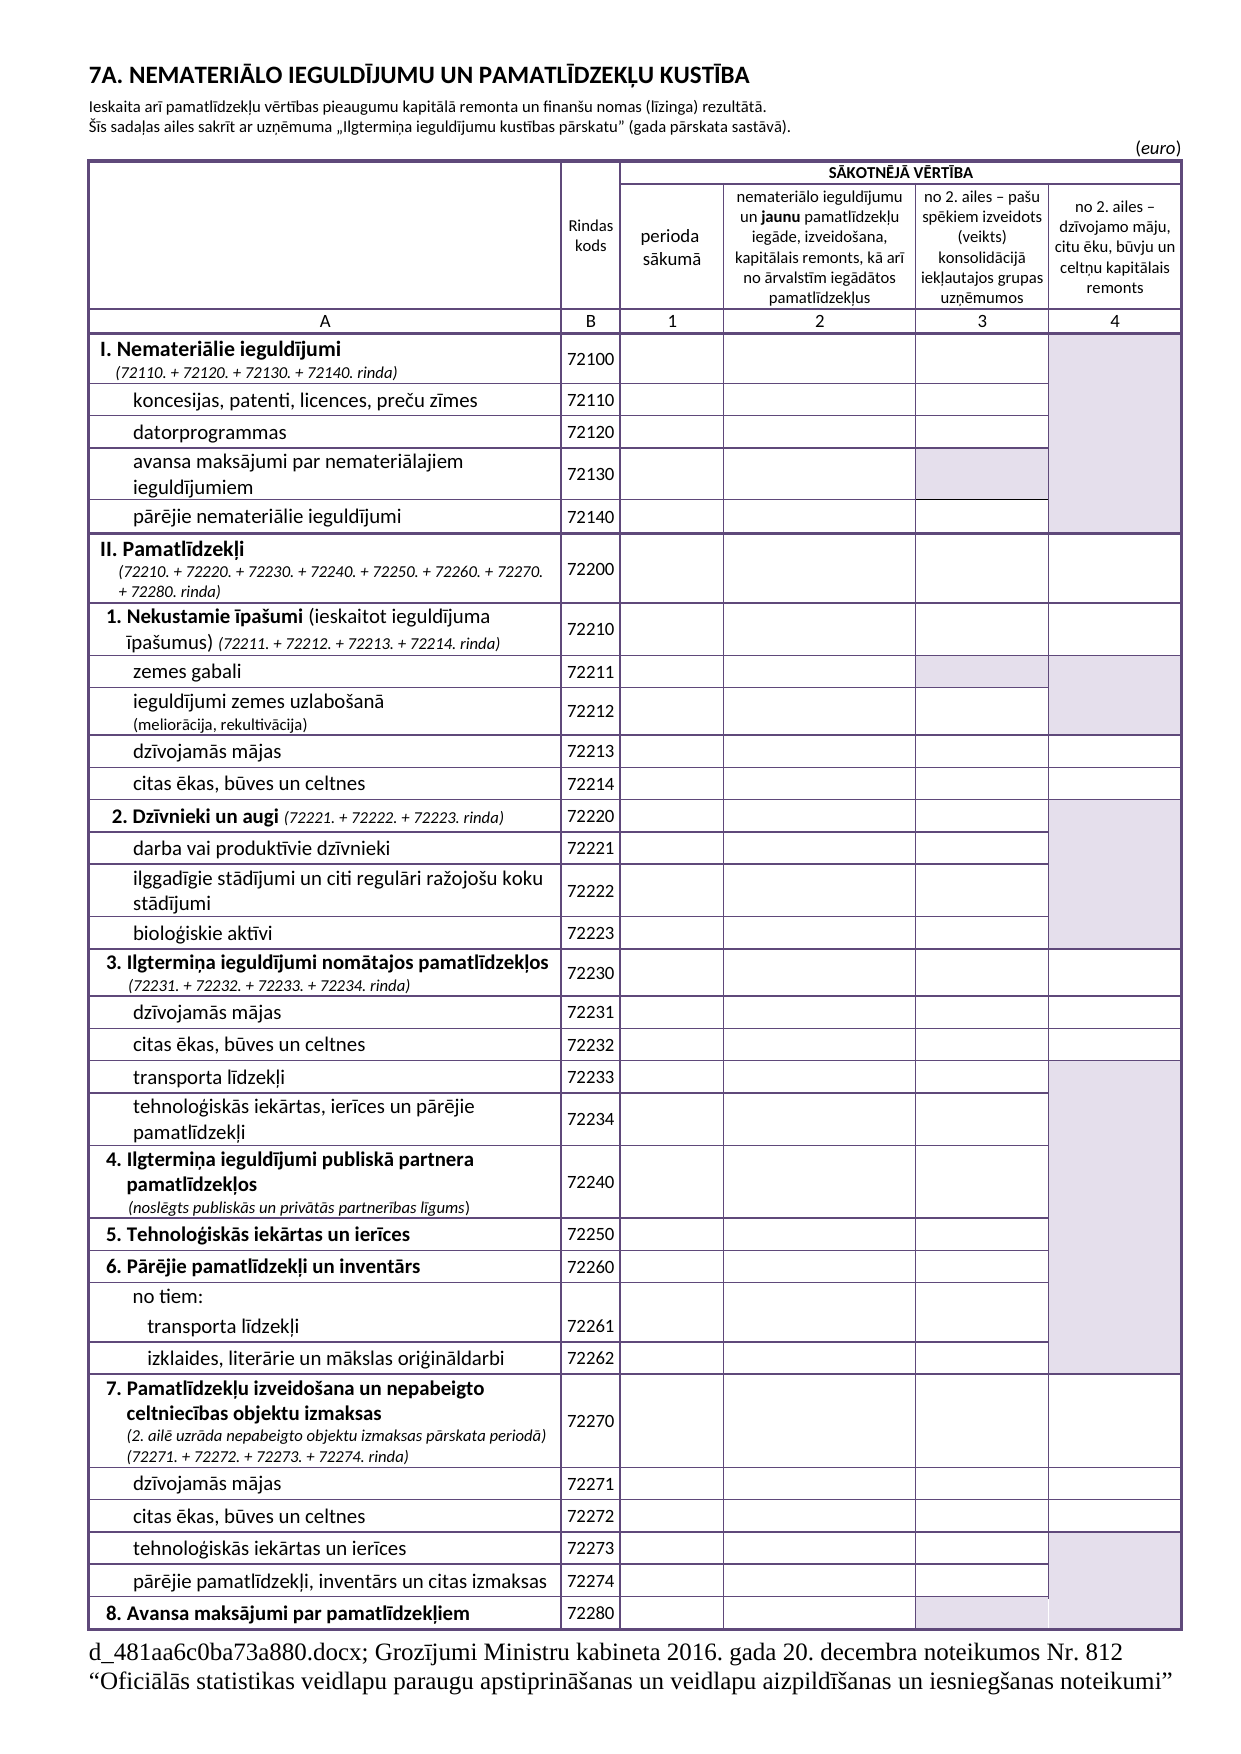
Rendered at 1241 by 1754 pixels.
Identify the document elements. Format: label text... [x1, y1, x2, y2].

table_cell ieguldījumi zemes uzlabošanā (meliorācija, rekultivācija) [90, 688, 560, 734]
table_cell [724, 1565, 915, 1596]
table_cell zemes gabali [90, 656, 560, 687]
table_cell [916, 1251, 1048, 1282]
table_cell [724, 1251, 915, 1282]
table_cell [1049, 656, 1180, 734]
table_cell 72234 [562, 1094, 619, 1144]
table_cell [724, 833, 915, 863]
table_cell datorprogrammas [90, 416, 560, 447]
table_cell 72130 [562, 449, 619, 499]
table_cell [724, 800, 915, 831]
table_cell [621, 1375, 723, 1466]
table_cell pārējie pamatlīdzekļi, inventārs un citas izmaksas [90, 1565, 560, 1596]
table_cell [621, 1309, 723, 1341]
table_cell [621, 500, 723, 532]
table_cell 72211 [562, 656, 619, 687]
table_cell [916, 1219, 1048, 1249]
text 7A. NEMATERIĀLO IEGULDĪJUMU UN PAMATLĪDZEKĻU KUSTĪBA [89, 59, 1181, 89]
table_cell [724, 865, 915, 916]
table_cell 72220 [562, 800, 619, 831]
table_cell darba vai produktīvie dzīvnieki [90, 833, 560, 863]
table_cell [1049, 604, 1180, 654]
table_cell [916, 384, 1048, 415]
table_cell [916, 768, 1048, 799]
table_cell [916, 688, 1048, 734]
table_cell [916, 1565, 1048, 1596]
table_cell [621, 1597, 723, 1628]
table_cell ilggadīgie stādījumi un citi regulāri ražojošu koku stādījumi [90, 865, 560, 916]
text (euro) [89, 136, 1181, 159]
table_cell [621, 1565, 723, 1596]
table_cell [621, 1219, 723, 1249]
table_cell [916, 500, 1048, 532]
table_cell [621, 865, 723, 916]
table_cell [1049, 335, 1180, 532]
table_cell [621, 1468, 723, 1499]
table_cell [916, 997, 1048, 1027]
table_cell 5. Tehnoloģiskās iekārtas un ierīces [90, 1219, 560, 1249]
table_cell bioloģiskie aktīvi [90, 917, 560, 948]
table_cell 8. Avansa maksājumi par pamatlīdzekļiem [90, 1597, 560, 1628]
table_cell [621, 1533, 723, 1563]
table_cell [621, 1146, 723, 1217]
table_cell [916, 335, 1048, 382]
table_cell [1049, 800, 1180, 948]
table_cell [1049, 1533, 1180, 1628]
table_cell 72232 [562, 1029, 619, 1060]
table_cell [916, 1146, 1048, 1217]
table_cell [916, 950, 1048, 995]
table_cell [916, 800, 1048, 831]
table_cell 72231 [562, 997, 619, 1027]
table_cell [621, 1500, 723, 1531]
table_cell [621, 535, 723, 602]
table_cell [724, 1597, 915, 1628]
table_cell [621, 768, 723, 799]
table_cell 72280 [562, 1597, 619, 1628]
table_cell [916, 917, 1048, 948]
table_cell 72214 [562, 768, 619, 799]
table_cell [1049, 535, 1180, 602]
table_cell 72261 [562, 1309, 619, 1341]
table_cell koncesijas, patenti, licences, preču zīmes [90, 384, 560, 415]
table_cell [1049, 1061, 1180, 1373]
table_cell [916, 656, 1048, 687]
table_cell [916, 535, 1048, 602]
table_cell [621, 1061, 723, 1092]
table_cell [562, 1283, 619, 1309]
table_cell [621, 416, 723, 447]
table_cell 72260 [562, 1251, 619, 1282]
table_cell [916, 1533, 1048, 1563]
table_cell citas ēkas, būves un celtnes [90, 768, 560, 799]
table_cell [916, 1061, 1048, 1092]
table_cell [724, 335, 915, 382]
table_cell [916, 1094, 1048, 1144]
table_header SĀKOTNĒJĀ VĒRTĪBA [621, 163, 1180, 183]
table_cell 72210 [562, 604, 619, 654]
table_cell [621, 950, 723, 995]
text Ieskaita arī pamatlīdzekļu vērtības pieaugumu kapitālā remonta un finanšu nomas (līzinga) rezultātā. [89, 96, 1181, 116]
table_cell [724, 449, 915, 499]
table_cell [1049, 1500, 1180, 1531]
table_cell [916, 416, 1048, 447]
table_cell [916, 1597, 1048, 1628]
table_cell tehnoloģiskās iekārtas un ierīces [90, 1533, 560, 1563]
table_cell [916, 1029, 1048, 1060]
table_cell B [562, 310, 619, 332]
table_cell [724, 1500, 915, 1531]
table_cell dzīvojamās mājas [90, 736, 560, 766]
table_cell 2. Dzīvnieki un augi (72221. + 72222. + 72223. rinda) [90, 800, 560, 831]
table_cell 72230 [562, 950, 619, 995]
table_cell [724, 656, 915, 687]
table_cell 72262 [562, 1343, 619, 1373]
table_cell [621, 736, 723, 766]
table_cell no 2. ailes – pašu spēkiem izveidots (veikts) konsolidācijā iekļautajos grupas uzņēmumos [916, 185, 1048, 308]
table_cell [621, 688, 723, 734]
table_cell [724, 1343, 915, 1373]
table_cell [1049, 736, 1180, 766]
table_cell [724, 1533, 915, 1563]
table_cell I. Nemateriālie ieguldījumi (72110. + 72120. + 72130. + 72140. rinda) [90, 335, 560, 382]
table_cell [621, 800, 723, 831]
table_cell 6. Pārējie pamatlīdzekļi un inventārs [90, 1251, 560, 1282]
table_cell 72221 [562, 833, 619, 863]
table_cell [1049, 997, 1180, 1027]
table_cell 4. Ilgtermiņa ieguldījumi publiskā partnera pamatlīdzekļos (noslēgts publiskās un privātās partnerības līgums) [90, 1146, 560, 1217]
table_cell izklaides, literārie un mākslas oriģināldarbi [90, 1343, 560, 1373]
table_cell transporta līdzekļi [90, 1309, 560, 1341]
table_cell 72140 [562, 500, 619, 532]
table_cell 72212 [562, 688, 619, 734]
table_cell no tiem: [90, 1283, 560, 1309]
table_cell 72100 [562, 335, 619, 382]
table_cell 72120 [562, 416, 619, 447]
table_cell [724, 736, 915, 766]
table_header [90, 163, 560, 308]
table_cell [724, 1146, 915, 1217]
table_cell [621, 1343, 723, 1373]
table_cell [724, 535, 915, 602]
table_cell [724, 768, 915, 799]
table_cell 72250 [562, 1219, 619, 1249]
table_cell [916, 1468, 1048, 1499]
table_cell 72273 [562, 1533, 619, 1563]
table_cell [724, 688, 915, 734]
table_cell 72271 [562, 1468, 619, 1499]
table_cell [621, 997, 723, 1027]
table_cell [1049, 950, 1180, 995]
table_cell [724, 384, 915, 415]
table_cell [621, 384, 723, 415]
table_cell [916, 1283, 1048, 1309]
table_header Rindas kods [562, 163, 619, 308]
table_cell [724, 950, 915, 995]
table_cell dzīvojamās mājas [90, 997, 560, 1027]
table_cell [621, 1029, 723, 1060]
table_cell 7. Pamatlīdzekļu izveidošana un nepabeigto celtniecības objektu izmaksas (2. ailē uzrāda nepabeigto objektu izmaksas pārskata periodā) (72271. + 72272. + 72273. + 72274. rinda) [90, 1375, 560, 1466]
table_cell [916, 833, 1048, 863]
table_cell tehnoloģiskās iekārtas, ierīces un pārējie pamatlīdzekļi [90, 1094, 560, 1144]
table_cell 2 [724, 310, 915, 332]
table_cell 72270 [562, 1375, 619, 1466]
table_cell dzīvojamās mājas [90, 1468, 560, 1499]
table_cell [724, 1094, 915, 1144]
table_cell 72222 [562, 865, 619, 916]
table_cell 1. Nekustamie īpašumi (ieskaitot ieguldījuma īpašumus) (72211. + 72212. + 72213. + 72214. rinda) [90, 604, 560, 654]
table_cell [724, 1468, 915, 1499]
table_cell [621, 1094, 723, 1144]
table_cell [724, 1029, 915, 1060]
table_cell [724, 917, 915, 948]
table_cell [916, 1375, 1048, 1466]
table_cell avansa maksājumi par nemateriālajiem ieguldījumiem [90, 449, 560, 499]
table_cell [916, 736, 1048, 766]
table_cell nemateriālo ieguldījumu un jaunu pamatlīdzekļu iegāde, izveidošana, kapitālais remonts, kā arī no ārvalstīm iegādātos pamatlīdzekļus [724, 185, 915, 308]
table_cell [916, 865, 1048, 916]
table_cell 72233 [562, 1061, 619, 1092]
table_cell [916, 1309, 1048, 1341]
table_cell [724, 604, 915, 654]
table_cell [621, 604, 723, 654]
table_cell transporta līdzekļi [90, 1061, 560, 1092]
table_cell perioda sākumā [621, 185, 723, 308]
table_cell pārējie nemateriālie ieguldījumi [90, 500, 560, 532]
table_cell 72274 [562, 1565, 619, 1596]
table_cell [1049, 1468, 1180, 1499]
table_cell citas ēkas, būves un celtnes [90, 1500, 560, 1531]
table_cell 72110 [562, 384, 619, 415]
table_cell [621, 449, 723, 499]
table_cell [724, 1309, 915, 1341]
table_cell 72200 [562, 535, 619, 602]
table_cell [724, 1283, 915, 1309]
table_cell 1 [621, 310, 723, 332]
table_cell [621, 917, 723, 948]
table_cell [724, 416, 915, 447]
table_cell 72213 [562, 736, 619, 766]
table_cell [621, 656, 723, 687]
table_cell [916, 1343, 1048, 1373]
table_cell [724, 500, 915, 532]
table_cell no 2. ailes – dzīvojamo māju, citu ēku, būvju un celtņu kapitālais remonts [1049, 185, 1180, 308]
table_cell II. Pamatlīdzekļi (72210. + 72220. + 72230. + 72240. + 72250. + 72260. + 72270. + 72280. rinda) [90, 535, 560, 602]
table_cell [621, 1251, 723, 1282]
table_cell 72223 [562, 917, 619, 948]
table_cell [621, 335, 723, 382]
table_cell [621, 833, 723, 863]
text Šīs sadaļas ailes sakrīt ar uzņēmuma „Ilgtermiņa ieguldījumu kustības pārskatu” (gada pārskata sastāvā). [89, 116, 1181, 136]
table_cell 4 [1049, 310, 1180, 332]
table_cell [1049, 768, 1180, 799]
table_cell [724, 997, 915, 1027]
table_cell citas ēkas, būves un celtnes [90, 1029, 560, 1060]
table_cell [1049, 1029, 1180, 1060]
table_cell 3. Ilgtermiņa ieguldījumi nomātajos pamatlīdzekļos (72231. + 72232. + 72233. + 72234. rinda) [90, 950, 560, 995]
table_cell [916, 449, 1048, 499]
table_cell 72272 [562, 1500, 619, 1531]
table_cell [916, 1500, 1048, 1531]
table_cell 3 [916, 310, 1048, 332]
table_cell [621, 1283, 723, 1309]
table_cell A [90, 310, 560, 332]
table_cell [1049, 1375, 1180, 1466]
table_cell 72240 [562, 1146, 619, 1217]
table_cell [724, 1219, 915, 1249]
table_cell [724, 1061, 915, 1092]
table_cell [724, 1375, 915, 1466]
table_cell [916, 604, 1048, 654]
